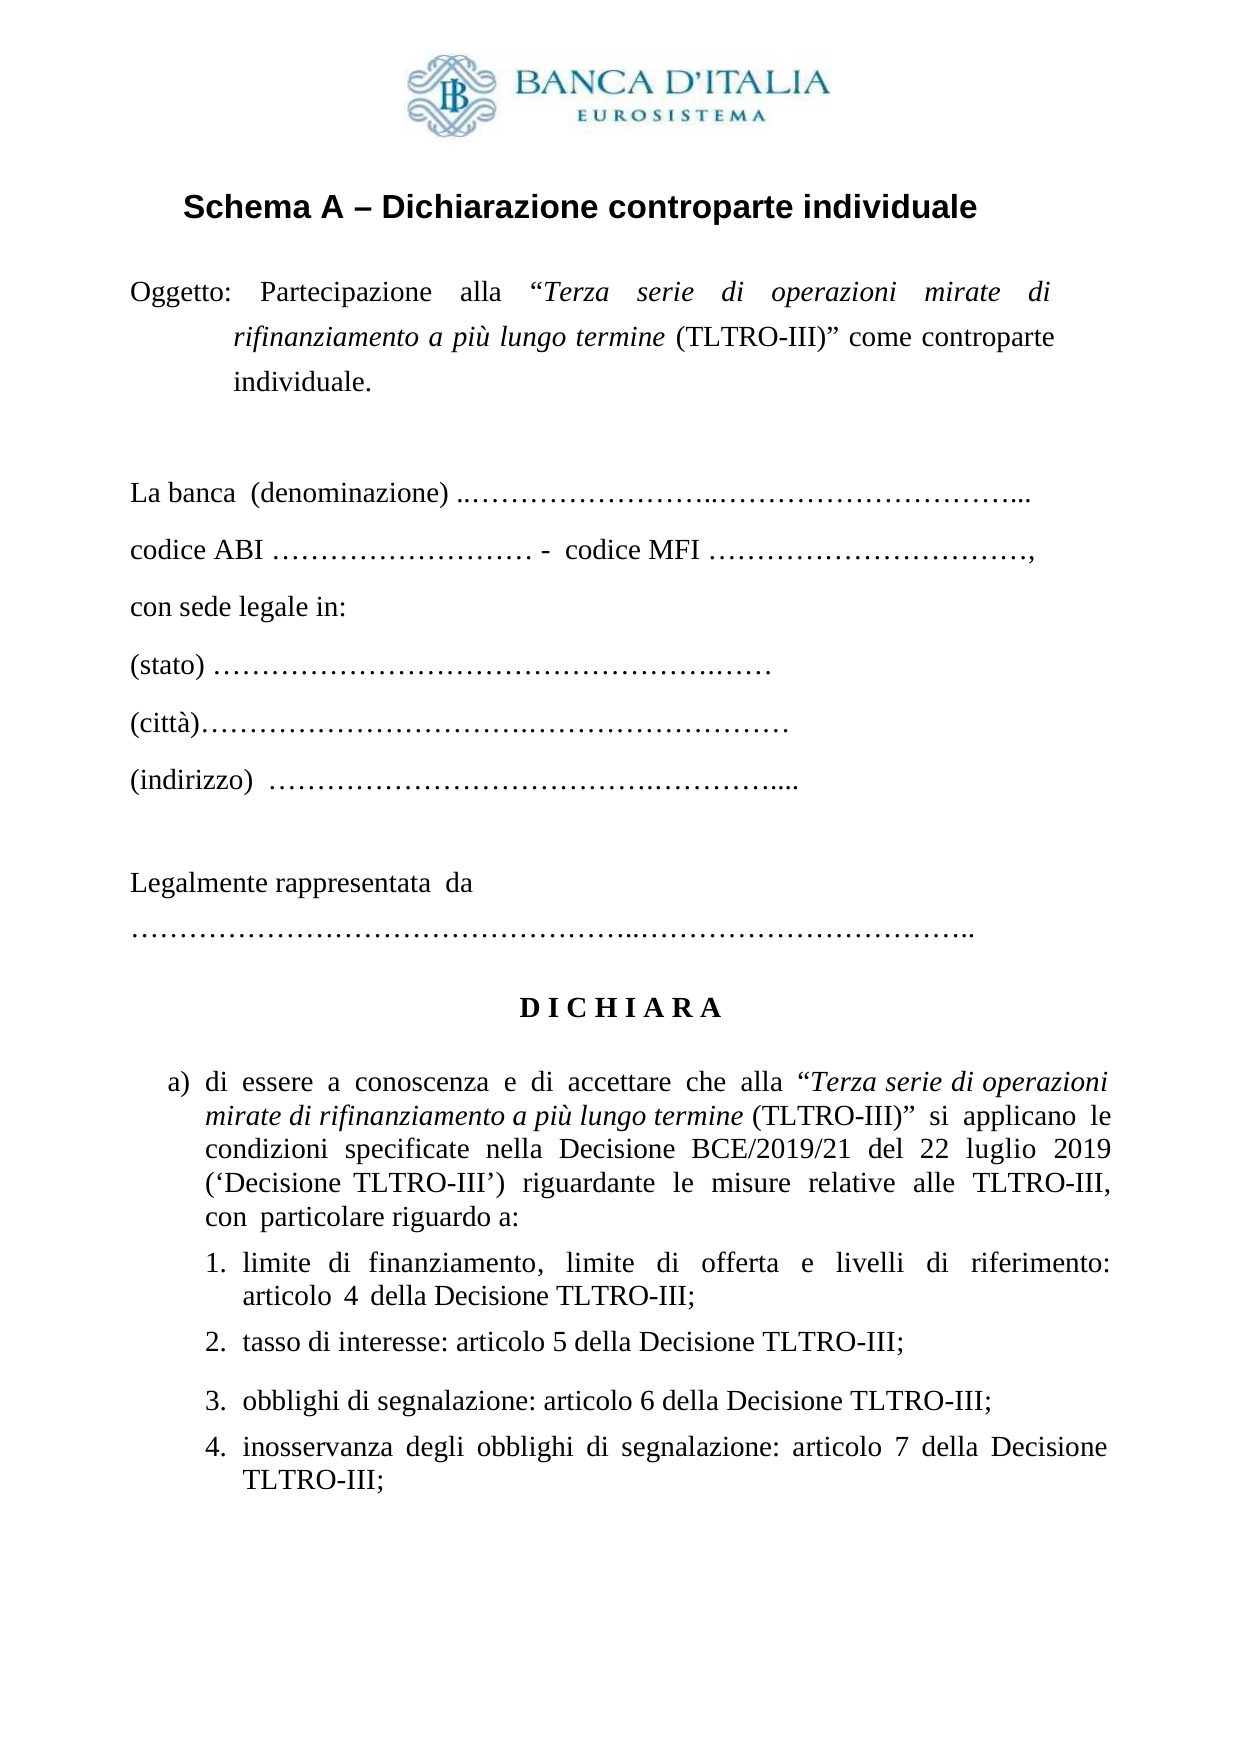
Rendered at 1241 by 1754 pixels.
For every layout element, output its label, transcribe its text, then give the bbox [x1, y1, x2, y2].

text Oggetto: Partecipazione alla “Terza serie di operazioni mirate di rifinanziamento a più lungo termine (TLTRO-III)” come controparte individuale. [130, 274, 1054, 398]
text (stato) …………………………………………….…… [130, 647, 782, 681]
text con sede legale in: [130, 589, 1013, 623]
text La banca (denominazione) ..……………………..…………………………... [130, 476, 1048, 509]
list limite di finanziamento, limite di offerta e livelli di riferimento: articolo 4 della Decisione TLTRO-III; [205, 1245, 1111, 1312]
text D I C H I A R A [118, 990, 1122, 1024]
picture [404, 53, 833, 148]
text Schema A – Dichiarazione controparte individuale [118, 187, 1122, 226]
list obblighi di segnalazione: articolo 6 della Decisione TLTRO-III; [205, 1383, 1122, 1416]
text ……………………………………………..…………………………….. [130, 910, 997, 944]
text codice ABI ……………………… - codice MFI ……………………………, [130, 532, 1048, 566]
list tasso di interesse: articolo 5 della Decisione TLTRO-III; [205, 1324, 1122, 1358]
list di essere a conoscenza e di accettare che alla “Terza serie di operazioni mirate di rifinanziamento a più lungo termine (TLTRO-III)” si applicano le condizioni specificate nella Decisione BCE/2019/21 del 22 luglio 2019 (‘Decisione TLTRO-III’) riguardante le misure relative alle TLTRO-III, con particolare riguardo a: [167, 1065, 1111, 1233]
list inosservanza degli obblighi di segnalazione: articolo 7 della Decisione TLTRO-III; [205, 1429, 1108, 1496]
text (città)…………………………….……………………… (indirizzo) ………………………………….………….... [130, 705, 812, 796]
text Legalmente rappresentata da [130, 865, 1034, 899]
